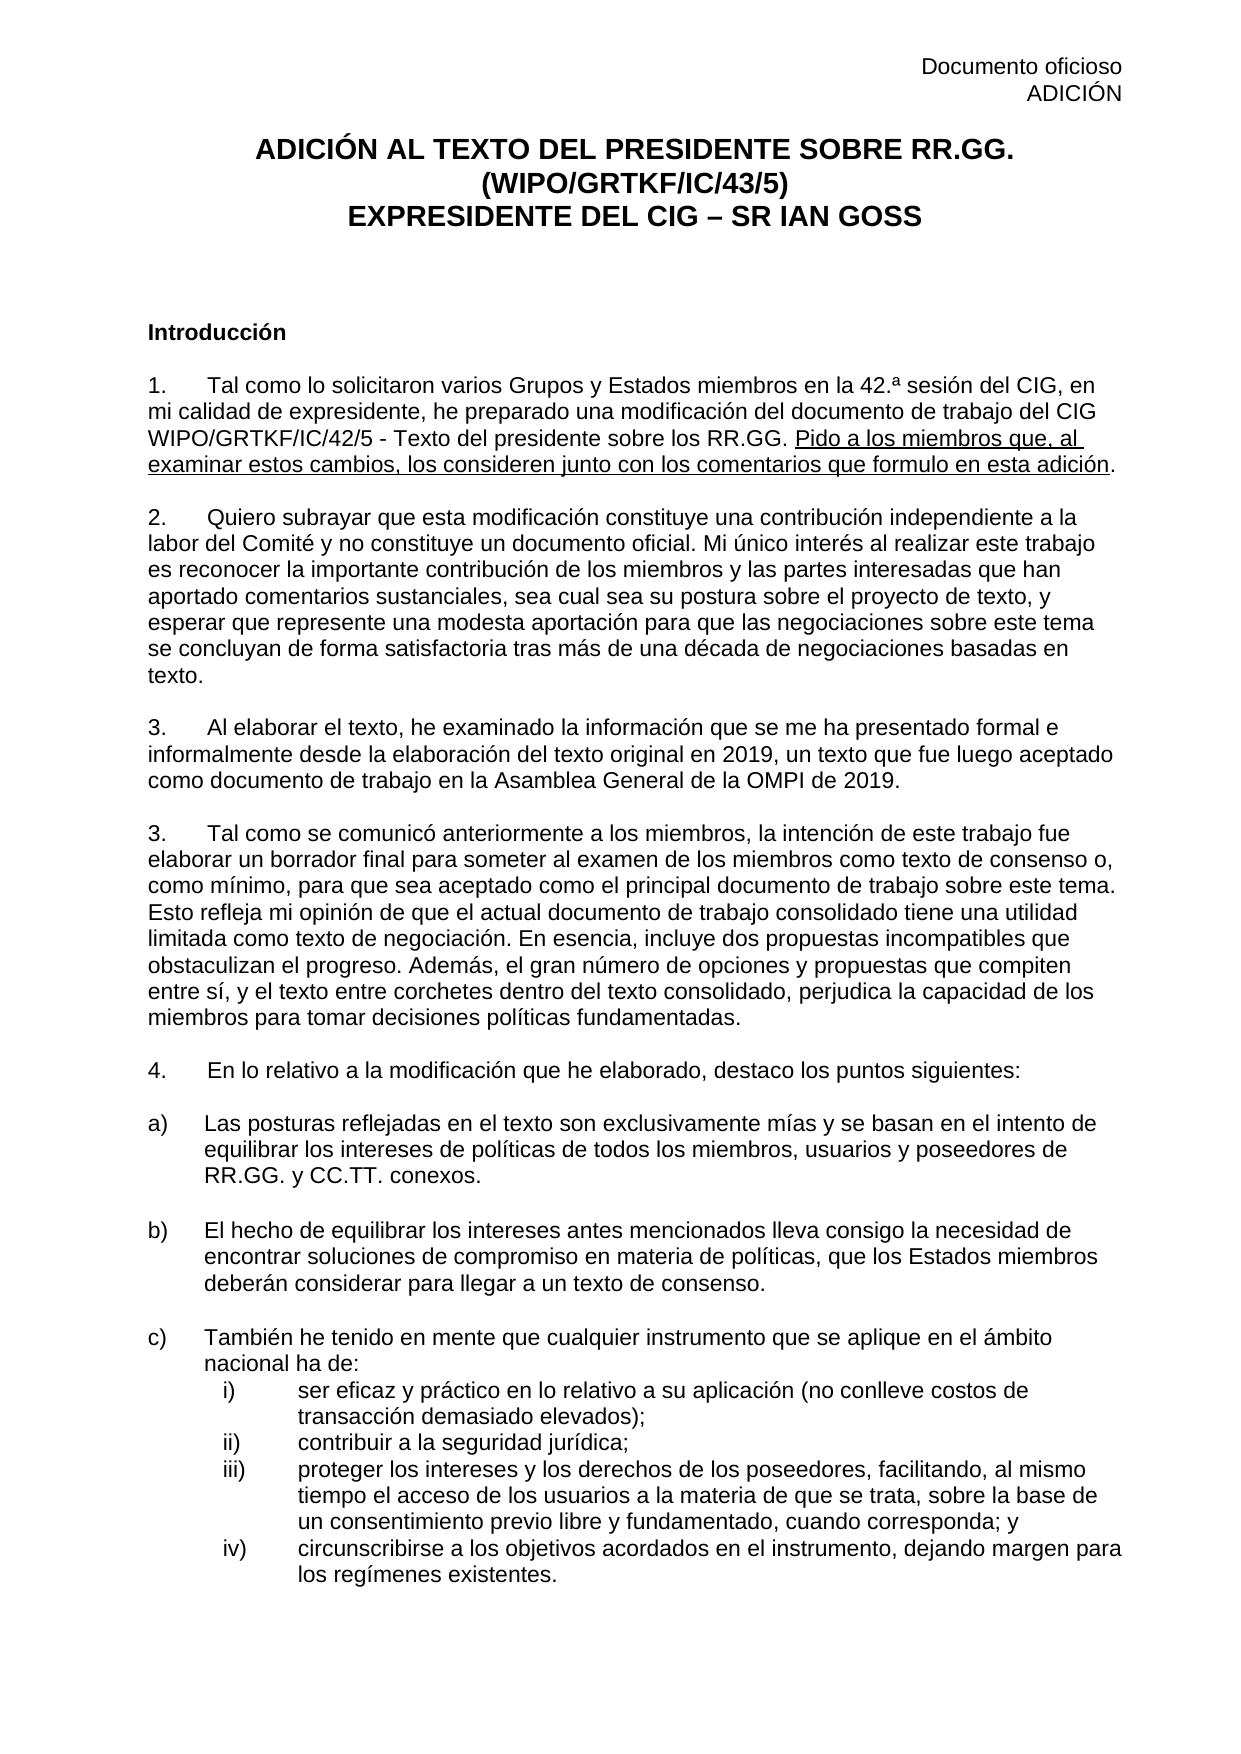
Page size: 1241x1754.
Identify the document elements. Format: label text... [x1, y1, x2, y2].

list circunscribirse a los objetivos acordados en el instrumento, dejando margen para los regímenes existentes. [223, 1535, 1122, 1587]
text 2. Quiero subrayar que esta modificación constituye una contribución independiente a la labor del Comité y no constituye un documento oficial. Mi único interés al realizar este trabajo es reconocer la importante contribución de los miembros y las partes interesadas que han aportado comentarios sustanciales, sea cual sea su postura sobre el proyecto de texto, y esperar que represente una modesta aportación para que las negociaciones sobre este tema se concluyan de forma satisfactoria tras más de una década de negociaciones basadas en texto. [148, 503, 1122, 688]
text 3. Tal como se comunicó anteriormente a los miembros, la intención de este trabajo fue elaborar un borrador final para someter al examen de los miembros como texto de consenso o, como mínimo, para que sea aceptado como el principal documento de trabajo sobre este tema. Esto refleja mi opinión de que el actual documento de trabajo consolidado tiene una utilidad limitada como texto de negociación. En esencia, incluye dos propuestas incompatibles que obstaculizan el progreso. Además, el gran número de opciones y propuestas que compiten entre sí, y el texto entre corchetes dentro del texto consolidado, perjudica la capacidad de los miembros para tomar decisiones políticas fundamentadas. [148, 820, 1122, 1031]
text ADICIÓN AL TEXTO DEL PRESIDENTE SOBRE RR.GG. (WIPO/GRTKF/IC/43/5) [148, 132, 1122, 199]
text 1. Tal como lo solicitaron varios Grupos y Estados miembros en la 42.ª sesión del CIG, en mi calidad de expresidente, he preparado una modificación del documento de trabajo del CIG WIPO/GRTKF/IC/42/5 - Texto del presidente sobre los RR.GG. Pido a los miembros que, al examinar estos cambios, los consideren junto con los comentarios que formulo en esta adición. [148, 372, 1122, 477]
list Las posturas reflejadas en el texto son exclusivamente mías y se basan en el intento de equilibrar los intereses de políticas de todos los miembros, usuarios y poseedores de RR.GG. y CC.TT. conexos. [148, 1110, 1122, 1217]
text Introducción [148, 319, 1122, 345]
text 3. Al elaborar el texto, he examinado la información que se me ha presentado formal e informalmente desde la elaboración del texto original en 2019, un texto que fue luego aceptado como documento de trabajo en la Asamblea General de la OMPI de 2019. [148, 714, 1122, 793]
text 4. En lo relativo a la modificación que he elaborado, destaco los puntos siguientes: [148, 1057, 1122, 1083]
list El hecho de equilibrar los intereses antes mencionados lleva consigo la necesidad de encontrar soluciones de compromiso en materia de políticas, que los Estados miembros deberán considerar para llegar a un texto de consenso. [148, 1217, 1122, 1324]
list También he tenido en mente que cualquier instrumento que se aplique en el ámbito nacional ha de: [148, 1324, 1122, 1377]
list proteger los intereses y los derechos de los poseedores, facilitando, al mismo tiempo el acceso de los usuarios a la materia de que se trata, sobre la base de un consentimiento previo libre y fundamentado, cuando corresponda; y [223, 1456, 1122, 1535]
text EXPRESIDENTE DEL CIG – SR IAN GOSS [148, 199, 1122, 233]
list ser eficaz y práctico en lo relativo a su aplicación (no conlleve costos de transacción demasiado elevados); [223, 1377, 1122, 1429]
list contribuir a la seguridad jurídica; [223, 1429, 1122, 1456]
